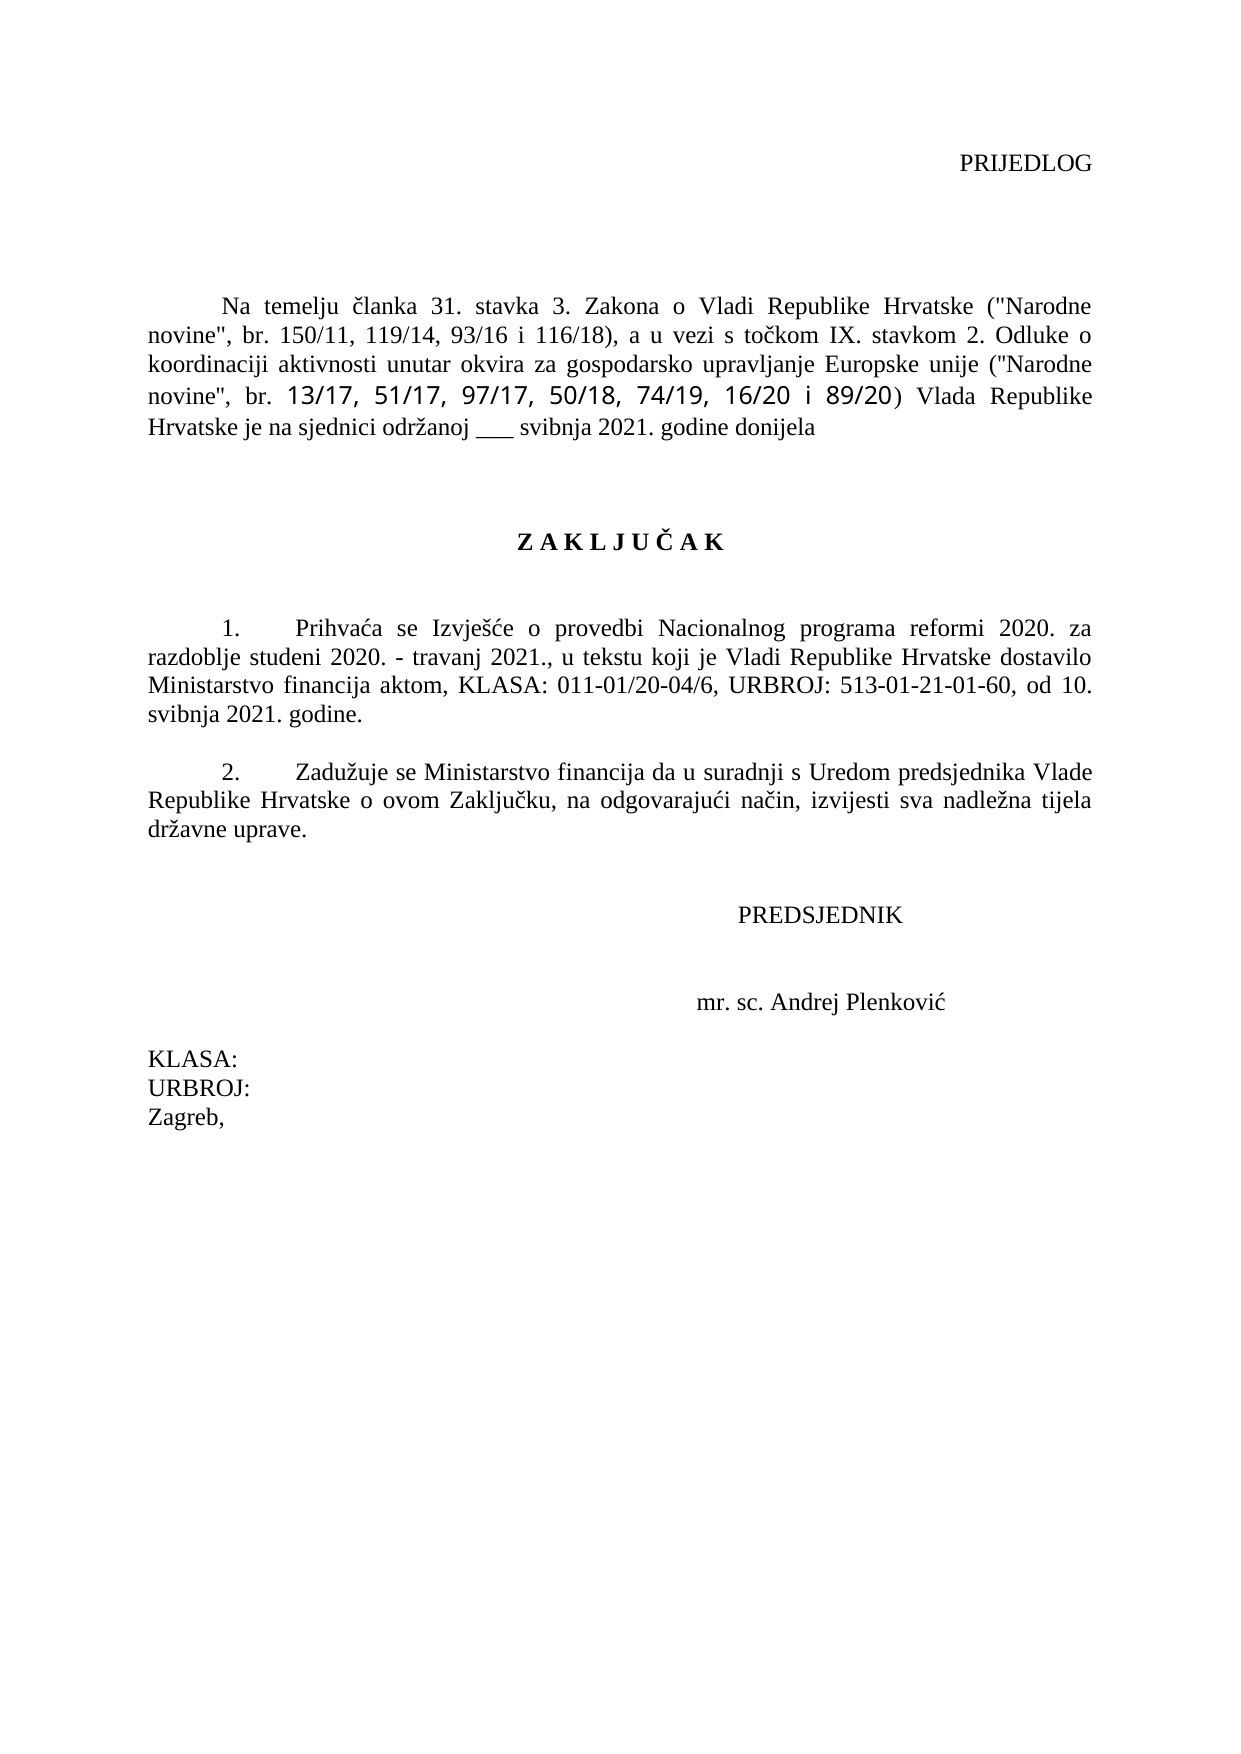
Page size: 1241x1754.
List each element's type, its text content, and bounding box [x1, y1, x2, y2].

text PREDSJEDNIK [148, 900, 1093, 929]
text Zagreb, [148, 1102, 1093, 1130]
text KLASA: [148, 1044, 1093, 1073]
text URBROJ: [148, 1073, 1093, 1102]
text 2. Zadužuje se Ministarstvo financija da u suradnji s Uredom predsjednika Vlade Republike Hrvatske o ovom Zaključku, na odgovarajući način, izvijesti sva nadležna tijela državne uprave. [148, 757, 1093, 843]
text Na temelju članka 31. stavka 3. Zakona o Vladi Republike Hrvatske ("Narodne novine", br. 150/11, 119/14, 93/16 i 116/18), a u vezi s točkom IX. stavkom 2. Odluke o koordinaciji aktivnosti unutar okvira za gospodarsko upravljanje Europske unije (''Narodne novine'', br. 13/17, 51/17, 97/17, 50/18, 74/19, 16/20 i 89/20) Vlada Republike Hrvatske je na sjednici održanoj ___ svibnja 2021. godine donijela [148, 291, 1093, 440]
text PRIJEDLOG [148, 148, 1093, 176]
text mr. sc. Andrej Plenković [148, 987, 1093, 1015]
text Z A K L J U Č A K [148, 527, 1093, 555]
text 1. Prihvaća se Izvješće o provedbi Nacionalnog programa reformi 2020. za razdoblje studeni 2020. - travanj 2021., u tekstu koji je Vladi Republike Hrvatske dostavilo Ministarstvo financija aktom, KLASA: 011-01/20-04/6, URBROJ: 513-01-21-01-60, od 10. svibnja 2021. godine. [148, 613, 1093, 728]
